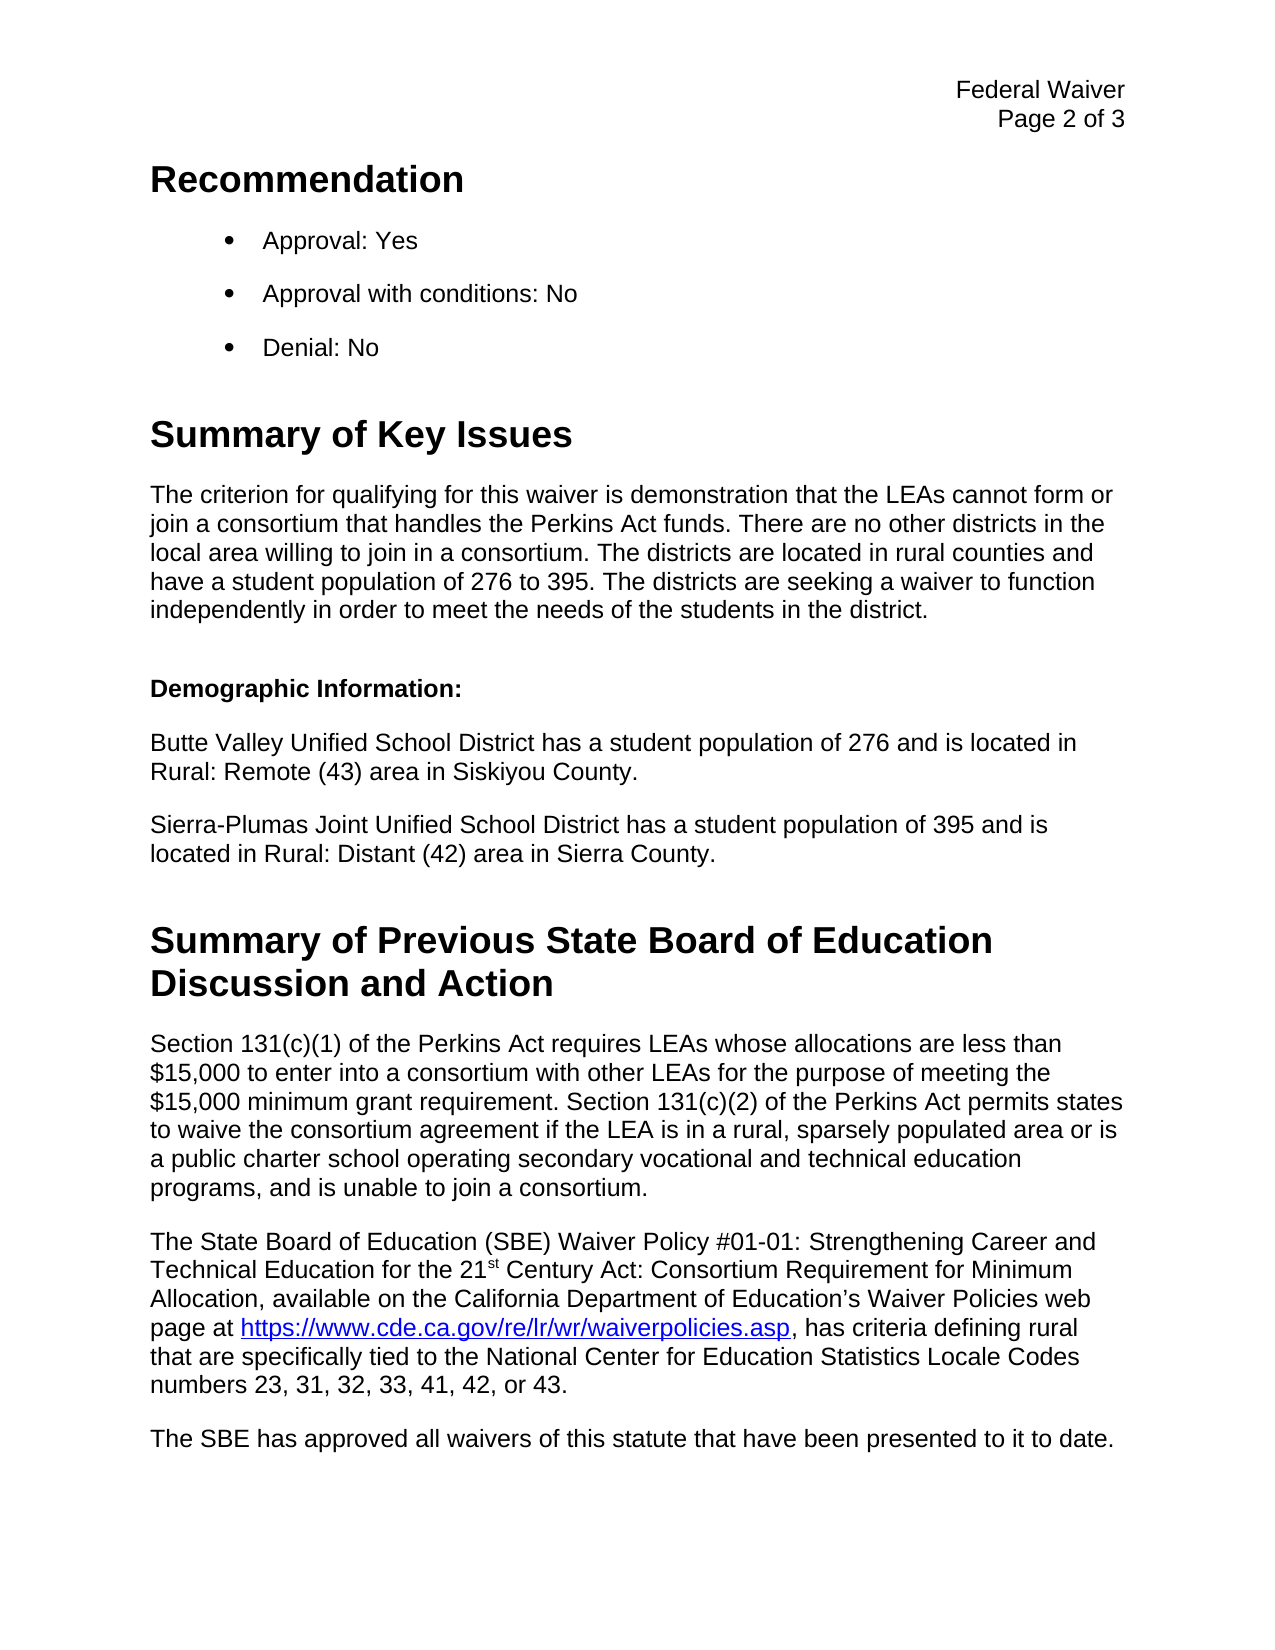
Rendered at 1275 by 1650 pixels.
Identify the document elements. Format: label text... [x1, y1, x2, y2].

text Section 131(c)(1) of the Perkins Act requires LEAs whose allocations are less than $15,000 to enter into a consortium with other LEAs for the purpose of meeting the $15,000 minimum grant requirement. Section 131(c)(2) of the Perkins Act permits states to waive the consortium agreement if the LEA is in a rural, sparsely populated area or is a public charter school operating secondary vocational and technical education programs, and is unable to join a consortium. [150, 1029, 1125, 1202]
text The SBE has approved all waivers of this statute that have been presented to it to date. [150, 1424, 1125, 1453]
text Demographic Information: [150, 674, 1125, 703]
text The State Board of Education (SBE) Waiver Policy #01-01: Strengthening Career and Technical Education for the 21st Century Act: Consortium Requirement for Minimum Allocation, available on the California Department of Education’s Waiver Policies web page at https://www.cde.ca.gov/re/lr/wr/waiverpolicies.asp, has criteria defining rural that are specifically tied to the National Center for Education Statistics Locale Codes numbers 23, 31, 32, 33, 41, 42, or 43. [150, 1227, 1125, 1399]
subtitle Summary of Key Issues [150, 412, 1125, 455]
text Sierra-Plumas Joint Unified School District has a student population of 395 and is located in Rural: Distant (42) area in Sierra County. [150, 810, 1125, 868]
list Approval with conditions: No [225, 279, 1125, 308]
subtitle Summary of Previous State Board of Education Discussion and Action [150, 918, 1125, 1004]
text Butte Valley Unified School District has a student population of 276 and is located in Rural: Remote (43) area in Siskiyou County. [150, 728, 1125, 785]
list Denial: No [225, 333, 1125, 362]
text The criterion for qualifying for this waiver is demonstration that the LEAs cannot form or join a consortium that handles the Perkins Act funds. There are no other districts in the local area willing to join in a consortium. The districts are located in rural counties and have a student population of 276 to 395. The districts are seeking a waiver to function independently in order to meet the needs of the students in the district. [150, 480, 1125, 624]
subtitle Recommendation [150, 157, 1125, 201]
list Approval: Yes [225, 226, 1125, 254]
